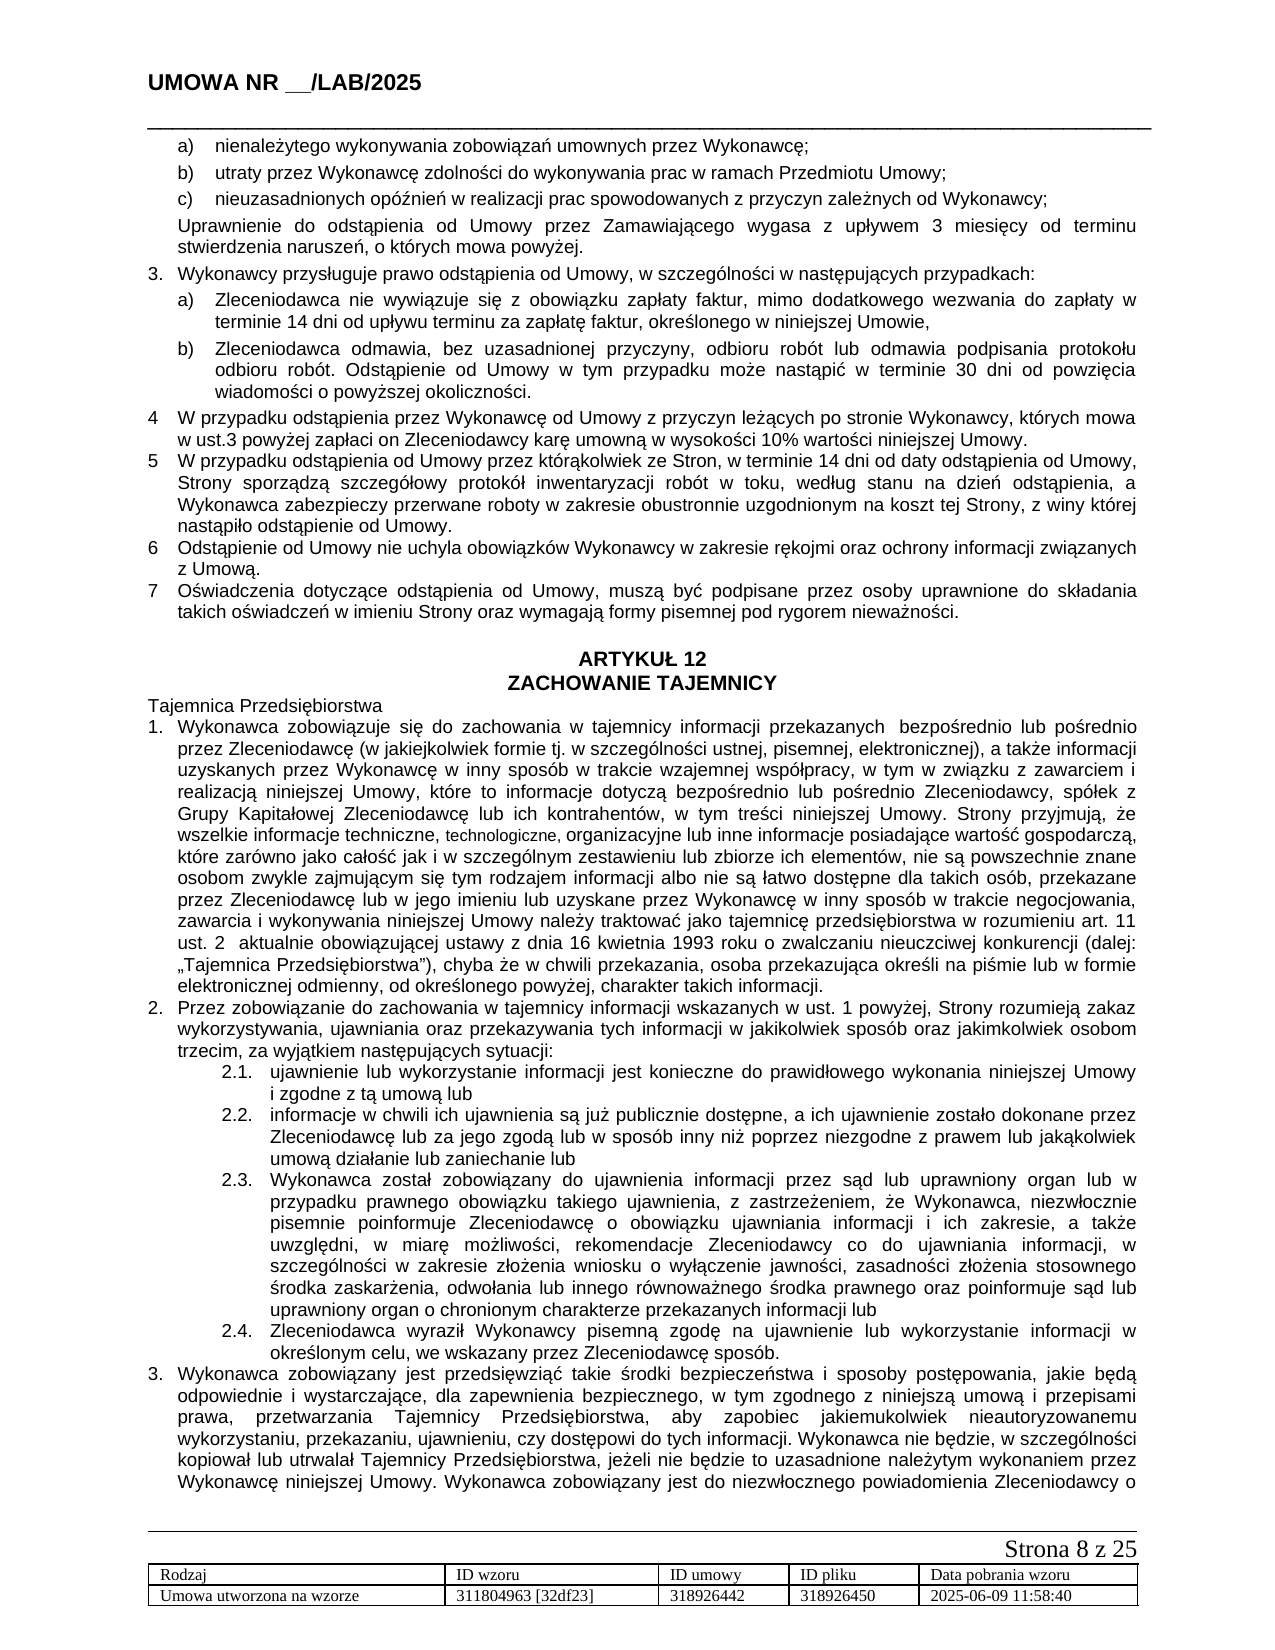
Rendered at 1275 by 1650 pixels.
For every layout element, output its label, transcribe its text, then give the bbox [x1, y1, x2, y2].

list utraty przez Wykonawcę zdolności do wykonywania prac w ramach Przedmiotu Umowy; [177, 161, 1137, 183]
text Uprawnienie do odstąpienia od Umowy przez Zamawiającego wygasa z upływem 3 miesięcy od terminu stwierdzenia naruszeń, o których mowa powyżej. [177, 214, 1137, 258]
list informacje w chwili ich ujawnienia są już publicznie dostępne, a ich ujawnienie zostało dokonane przez Zleceniodawcę lub za jego zgodą lub w sposób inny niż poprzez niezgodne z prawem lub jakąkolwiek umową działanie lub zaniechanie lub [221, 1104, 1137, 1169]
list Odstąpienie od Umowy nie uchyla obowiązków Wykonawcy w zakresie rękojmi oraz ochrony informacji związanych z Umową. [148, 536, 1137, 579]
list W przypadku odstąpienia od Umowy przez którąkolwiek ze Stron, w terminie 14 dni od daty odstąpienia od Umowy, Strony sporządzą szczegółowy protokół inwentaryzacji robót w toku, według stanu na dzień odstąpienia, a Wykonawca zabezpieczy przerwane roboty w zakresie obustronnie uzgodnionym na koszt tej Strony, z winy której nastąpiło odstąpienie od Umowy. [148, 450, 1137, 536]
list Zleceniodawca wyraził Wykonawcy pisemną zgodę na ujawnienie lub wykorzystanie informacji w określonym celu, we wskazany przez Zleceniodawcę sposób. [221, 1320, 1137, 1363]
list nieuzasadnionych opóźnień w realizacji prac spowodowanych z przyczyn zależnych od Wykonawcy; [177, 188, 1137, 209]
text Tajemnica Przedsiębiorstwa [148, 694, 1137, 716]
text ARTYKUŁ 12 ZACHOWANIE TAJEMNICY [148, 647, 1137, 694]
text 4 W przypadku odstąpienia przez Wykonawcę od Umowy z przyczyn leżących po stronie Wykonawcy, których mowa w ust.3 powyżej zapłaci on Zleceniodawcy karę umowną w wysokości 10% wartości niniejszej Umowy. [148, 407, 1137, 450]
list Przez zobowiązanie do zachowania w tajemnicy informacji wskazanych w ust. 1 powyżej, Strony rozumieją zakaz wykorzystywania, ujawniania oraz przekazywania tych informacji w jakikolwiek sposób oraz jakimkolwiek osobom trzecim, za wyjątkiem następujących sytuacji: [148, 996, 1137, 1061]
list ujawnienie lub wykorzystanie informacji jest konieczne do prawidłowego wykonania niniejszej Umowy i zgodne z tą umową lub [221, 1061, 1137, 1104]
text 3. Wykonawcy przysługuje prawo odstąpienia od Umowy, w szczególności w następujących przypadkach: [148, 263, 1137, 284]
list Wykonawca zobowiązuje się do zachowania w tajemnicy informacji przekazanych bezpośrednio lub pośrednio przez Zleceniodawcę (w jakiejkolwiek formie tj. w szczególności ustnej, pisemnej, elektronicznej), a także informacji uzyskanych przez Wykonawcę w inny sposób w trakcie wzajemnej współpracy, w tym w związku z zawarciem i realizacją niniejszej Umowy, które to informacje dotyczą bezpośrednio lub pośrednio Zleceniodawcy, spółek z Grupy Kapitałowej Zleceniodawcę lub ich kontrahentów, w tym treści niniejszej Umowy. Strony przyjmują, że wszelkie informacje techniczne, technologiczne, organizacyjne lub inne informacje posiadające wartość gospodarczą, które zarówno jako całość jak i w szczególnym zestawieniu lub zbiorze ich elementów, nie są powszechnie znane osobom zwykle zajmującym się tym rodzajem informacji albo nie są łatwo dostępne dla takich osób, przekazane przez Zleceniodawcę lub w jego imieniu lub uzyskane przez Wykonawcę w inny sposób w trakcie negocjowania, zawarcia i wykonywania niniejszej Umowy należy traktować jako tajemnicę przedsiębiorstwa w rozumieniu art. 11 ust. 2 aktualnie obowiązującej ustawy z dnia 16 kwietnia 1993 roku o zwalczaniu nieuczciwej konkurencji (dalej: „Tajemnica Przedsiębiorstwa”), chyba że w chwili przekazania, osoba przekazująca określi na piśmie lub w formie elektronicznej odmienny, od określonego powyżej, charakter takich informacji. [148, 716, 1137, 996]
list Oświadczenia dotyczące odstąpienia od Umowy, muszą być podpisane przez osoby uprawnione do składania takich oświadczeń w imieniu Strony oraz wymagają formy pisemnej pod rygorem nieważności. [148, 579, 1137, 623]
list nienależytego wykonywania zobowiązań umownych przez Wykonawcę; [177, 135, 1137, 156]
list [148, 1363, 1137, 1492]
list Zleceniodawca nie wywiązuje się z obowiązku zapłaty faktur, mimo dodatkowego wezwania do zapłaty w terminie 14 dni od upływu terminu za zapłatę faktur, określonego w niniejszej Umowie, [177, 289, 1137, 332]
list Wykonawca został zobowiązany do ujawnienia informacji przez sąd lub uprawniony organ lub w przypadku prawnego obowiązku takiego ujawnienia, z zastrzeżeniem, że Wykonawca, niezwłocznie pisemnie poinformuje Zleceniodawcę o obowiązku ujawniania informacji i ich zakresie, a także uwzględni, w miarę możliwości, rekomendacje Zleceniodawcy co do ujawniania informacji, w szczególności w zakresie złożenia wniosku o wyłączenie jawności, zasadności złożenia stosownego środka zaskarżenia, odwołania lub innego równoważnego środka prawnego oraz poinformuje sąd lub uprawniony organ o chronionym charakterze przekazanych informacji lub [221, 1169, 1137, 1320]
list Zleceniodawca odmawia, bez uzasadnionej przyczyny, odbioru robót lub odmawia podpisania protokołu odbioru robót. Odstąpienie od Umowy w tym przypadku może nastąpić w terminie 30 dni od powzięcia wiadomości o powyższej okoliczności. [177, 337, 1137, 402]
